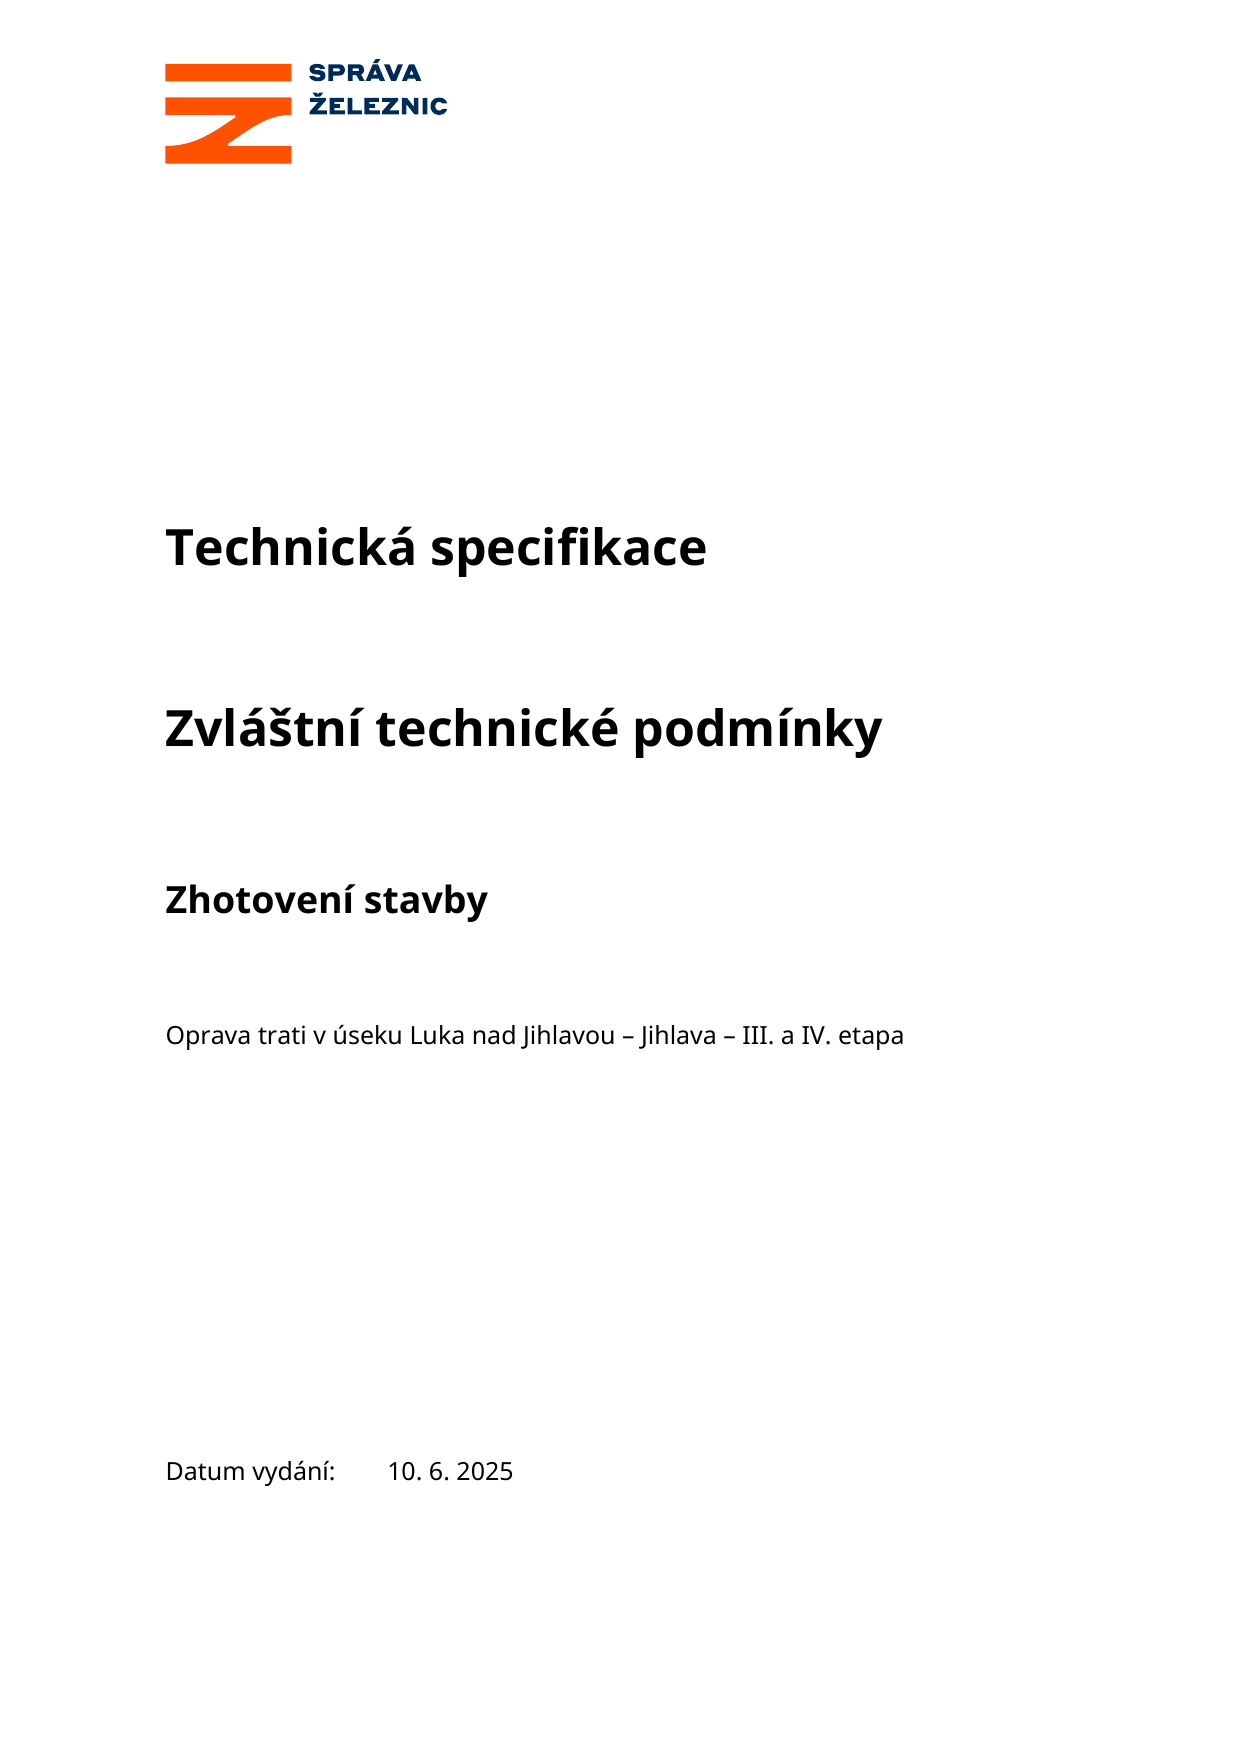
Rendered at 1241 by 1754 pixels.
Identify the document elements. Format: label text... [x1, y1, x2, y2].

text Technická specifikace [165, 512, 1075, 580]
text Zhotovení stavby [165, 874, 1075, 925]
text Datum vydání: 10. 6. 2025 [165, 1454, 1075, 1488]
text Zvláštní technické podmínky [165, 693, 1075, 761]
